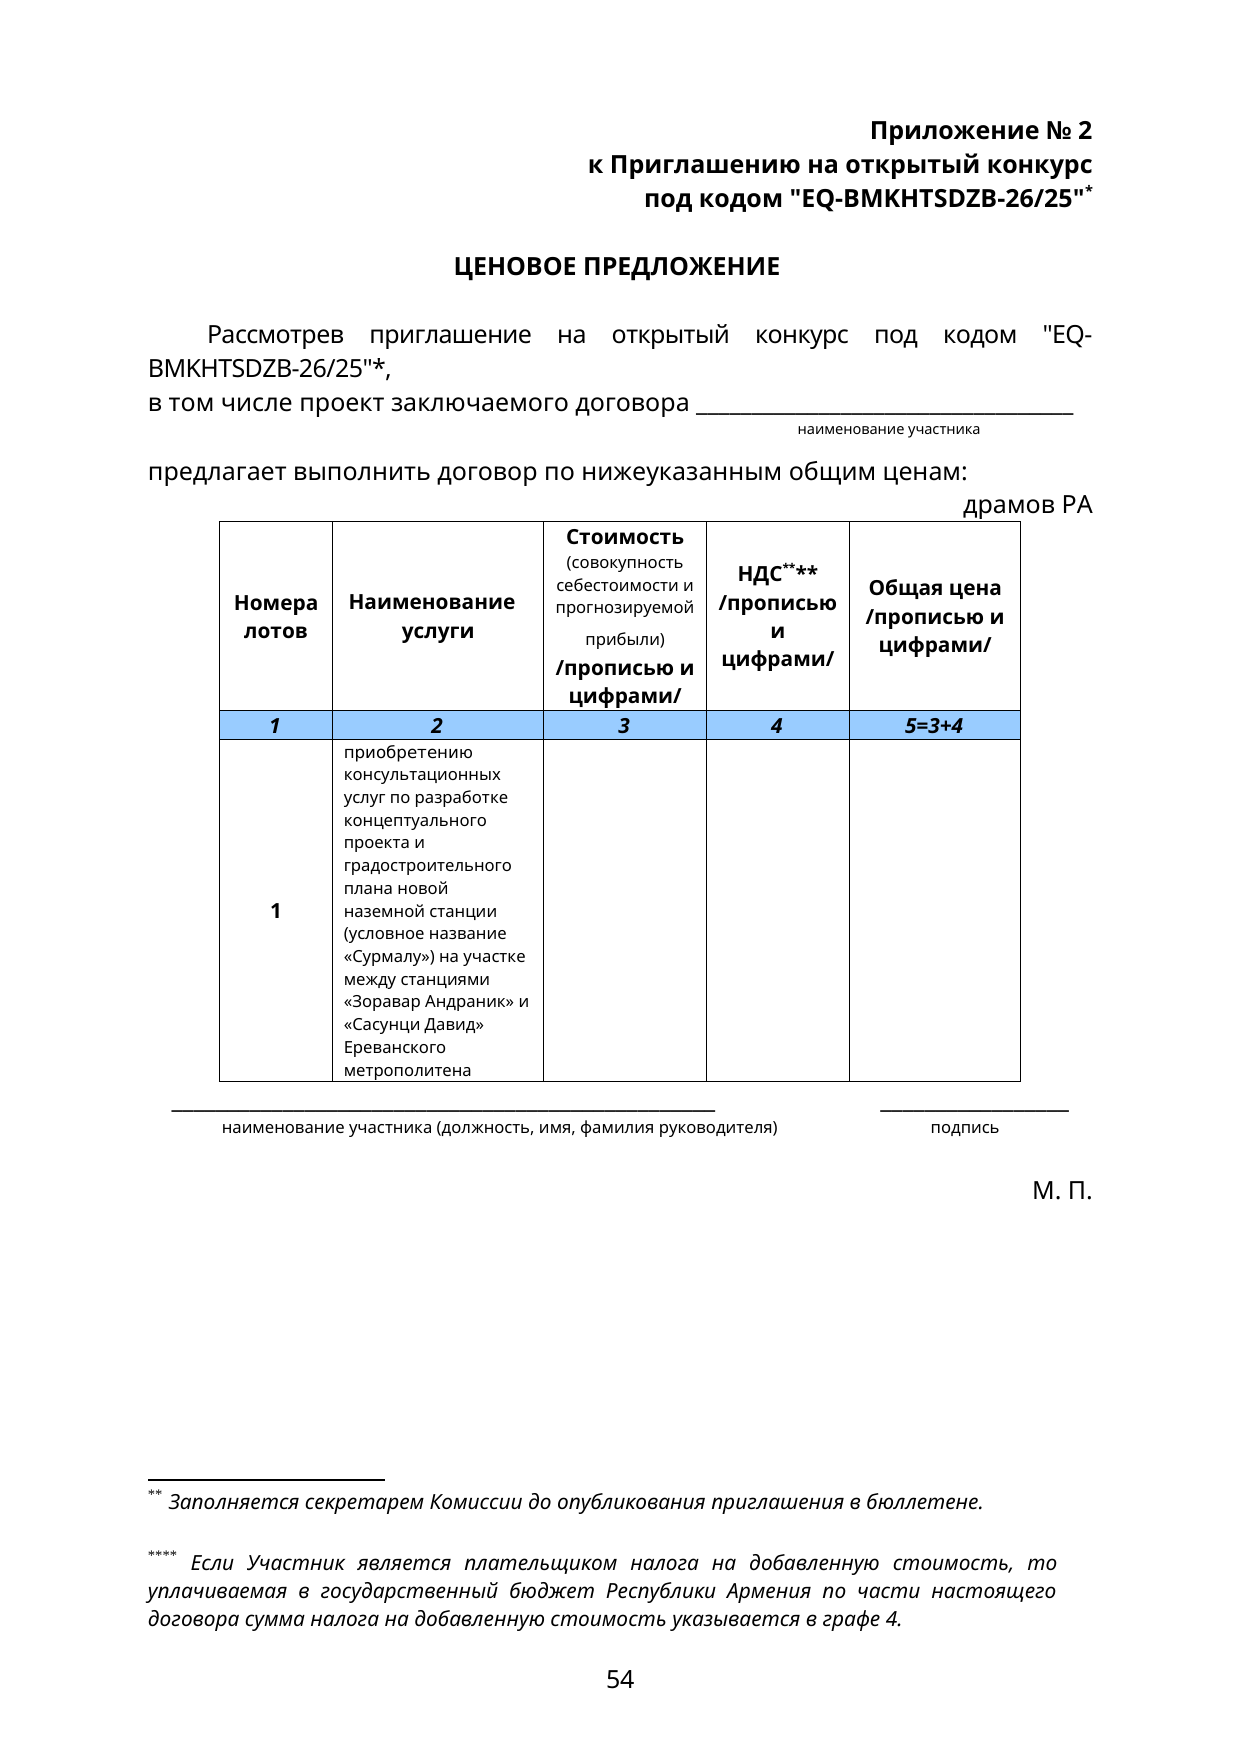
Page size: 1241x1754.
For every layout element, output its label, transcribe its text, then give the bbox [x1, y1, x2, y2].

table_header Стоимость (совокупность себестоимости и прогнозируемой прибыли) /прописью и цифрами/ [544, 522, 706, 710]
table_header НДС** /прописью и цифрами/ [707, 522, 849, 710]
text Рассмотрев приглашение на открытый конкурс под кодом "EQ-BMKHTSDZB-26/25"*, [148, 317, 1092, 385]
table_cell [544, 740, 706, 1081]
table_cell 1 [220, 711, 332, 739]
text наименование участника (должность, имя, фамилия руководителя) подпись [222, 1116, 1092, 1139]
table_header Общая цена /прописью и цифрами/ [850, 522, 1020, 710]
text М. П. [148, 1173, 1092, 1207]
table_cell 4 [707, 711, 849, 739]
text в том числе проект заключаемого договора __________________________________ [148, 385, 1092, 419]
table_cell 2 [333, 711, 543, 739]
text Приложение № 2 [148, 112, 1092, 147]
table_cell [850, 740, 1020, 1081]
table_header Наименование услуги [333, 522, 543, 710]
text _________________________________________________ _________________ [148, 1082, 1092, 1116]
table_cell 3 [544, 711, 706, 739]
text к Приглашению на открытый конкурс под кодом "EQ-BMKHTSDZB-26/25"* [148, 147, 1092, 215]
table_cell 1 [220, 740, 332, 1081]
table_cell [707, 740, 849, 1081]
text наименование участника [797, 419, 1092, 453]
table_cell 5=3+4 [850, 711, 1020, 739]
table_cell приобретению консультационных услуг по разработке концептуального проекта и градостроительного плана новой наземной станции (условное название «Сурмалу») на участке между станциями «Зоравар Андраник» и «Сасунци Давид» Ереванского метрополитена [333, 740, 543, 1081]
text предлагает выполнить договор по нижеуказанным общим ценам: [148, 453, 1092, 487]
table_header Номера лотов [220, 522, 332, 710]
text драмов РА [148, 487, 1092, 521]
text ЦЕНОВОЕ ПРЕДЛОЖЕНИЕ [141, 249, 1092, 283]
